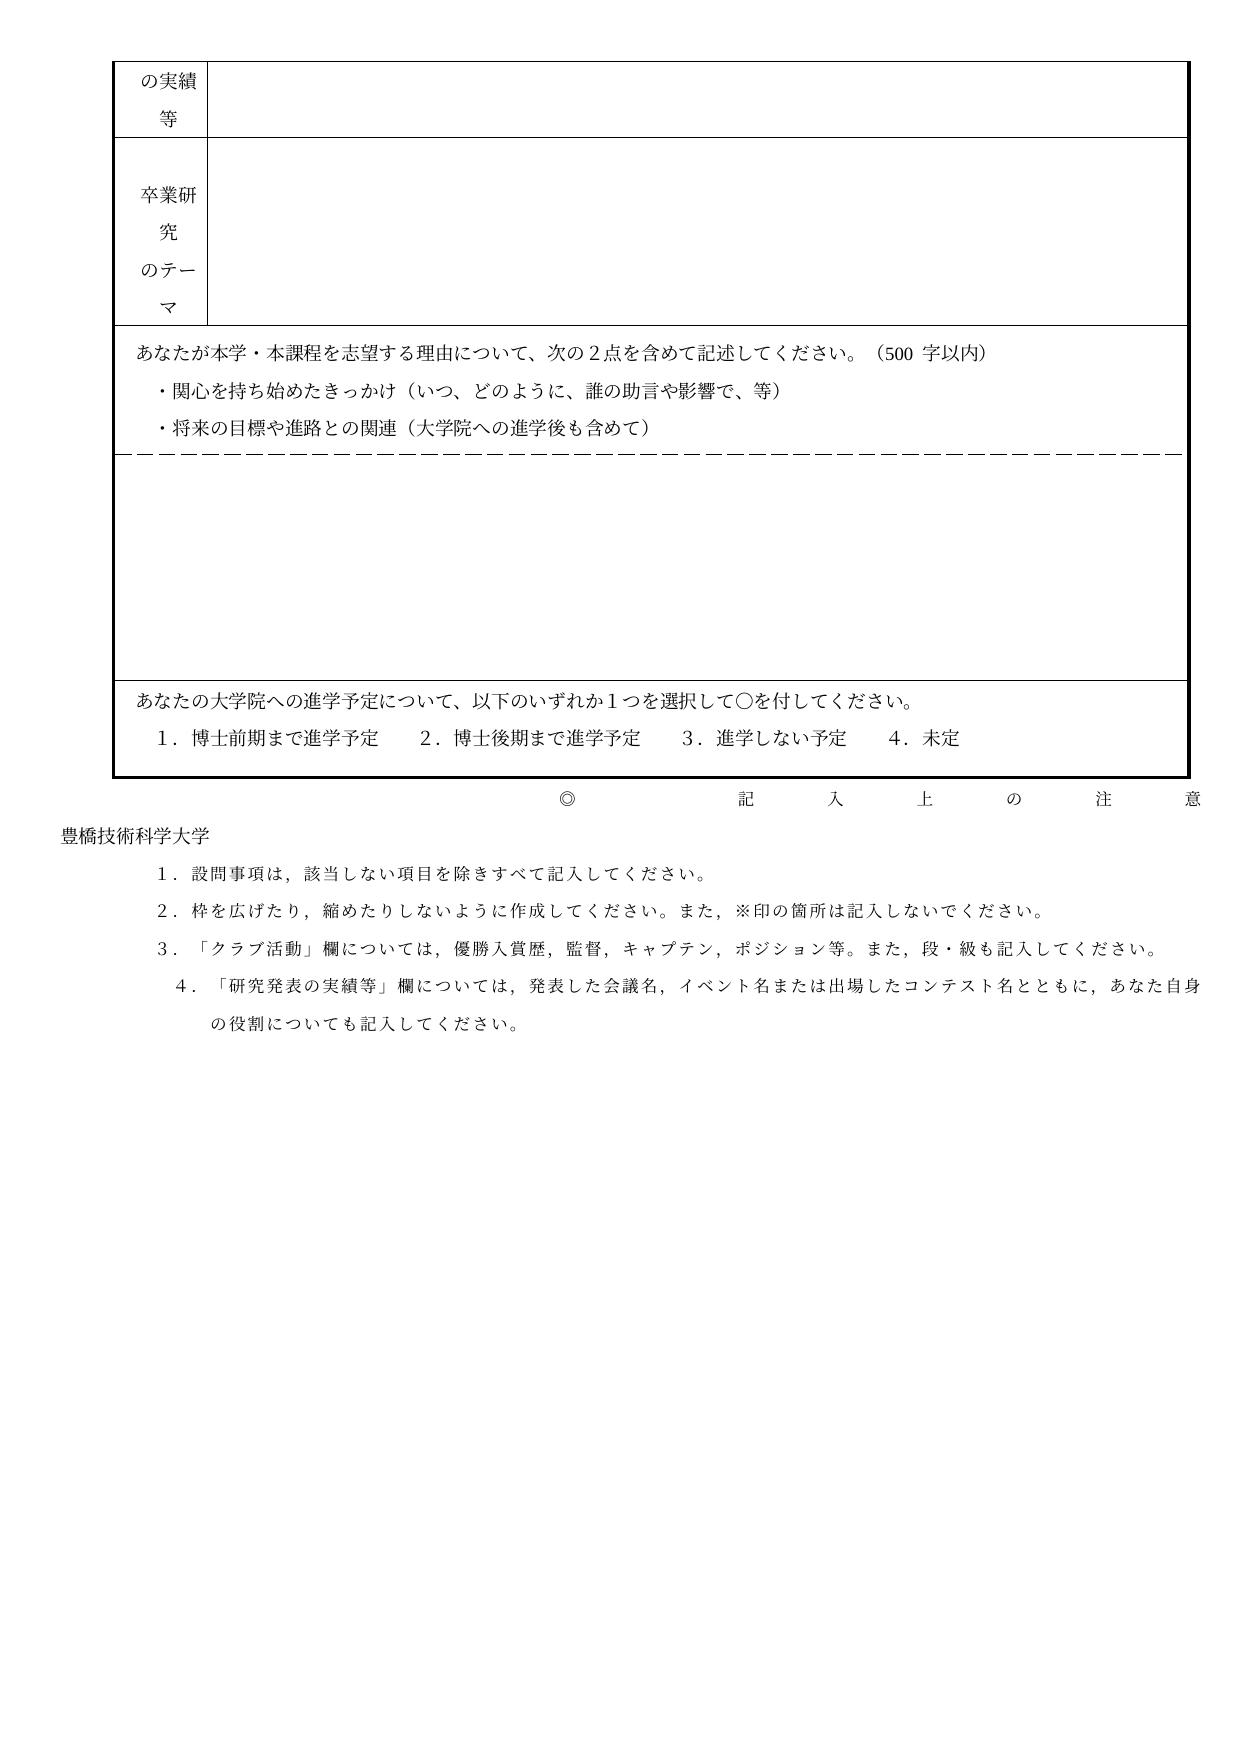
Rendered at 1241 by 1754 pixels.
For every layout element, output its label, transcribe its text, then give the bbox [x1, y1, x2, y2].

table_cell 卒業研究 のテーマ [115, 138, 207, 325]
table_cell [208, 138, 1187, 325]
text ４．「研究発表の実績等」欄については，発表した会議名，イベント名または出場したコンテスト名とともに，あなた自身の役割についても記入してください。 [60, 966, 1204, 1041]
table_cell [115, 454, 1187, 680]
text １．設問事項は，該当しない項目を除きすべて記入してください。 [60, 854, 1204, 891]
text ◎ 記入上の注意 豊橋技術科学大学 [60, 779, 1204, 854]
table_cell あなたの大学院への進学予定について、以下のいずれか１つを選択して○を付してください。 １．博士前期まで進学予定 ２．博士後期まで進学予定 ３．進学しない予定 ４．未定 [115, 681, 1187, 776]
table_cell [208, 62, 1187, 137]
table_cell 研究発表 の実績等 [115, 62, 207, 137]
text ２．枠を広げたり，縮めたりしないように作成してください。また，※印の箇所は記入しないでください。 [60, 891, 1204, 929]
table_cell あなたが本学・本課程を志望する理由について、次の２点を含めて記述してください。（500字以内） ・関心を持ち始めたきっかけ（いつ、どのように、誰の助言や影響で、等） ・将来の目標や進路との関連（大学院への進学後も含めて） [115, 326, 1187, 454]
text ３．「クラブ活動」欄については，優勝入賞歴，監督，キャプテン，ポジション等。また，段・級も記入してください。 [60, 929, 1204, 966]
